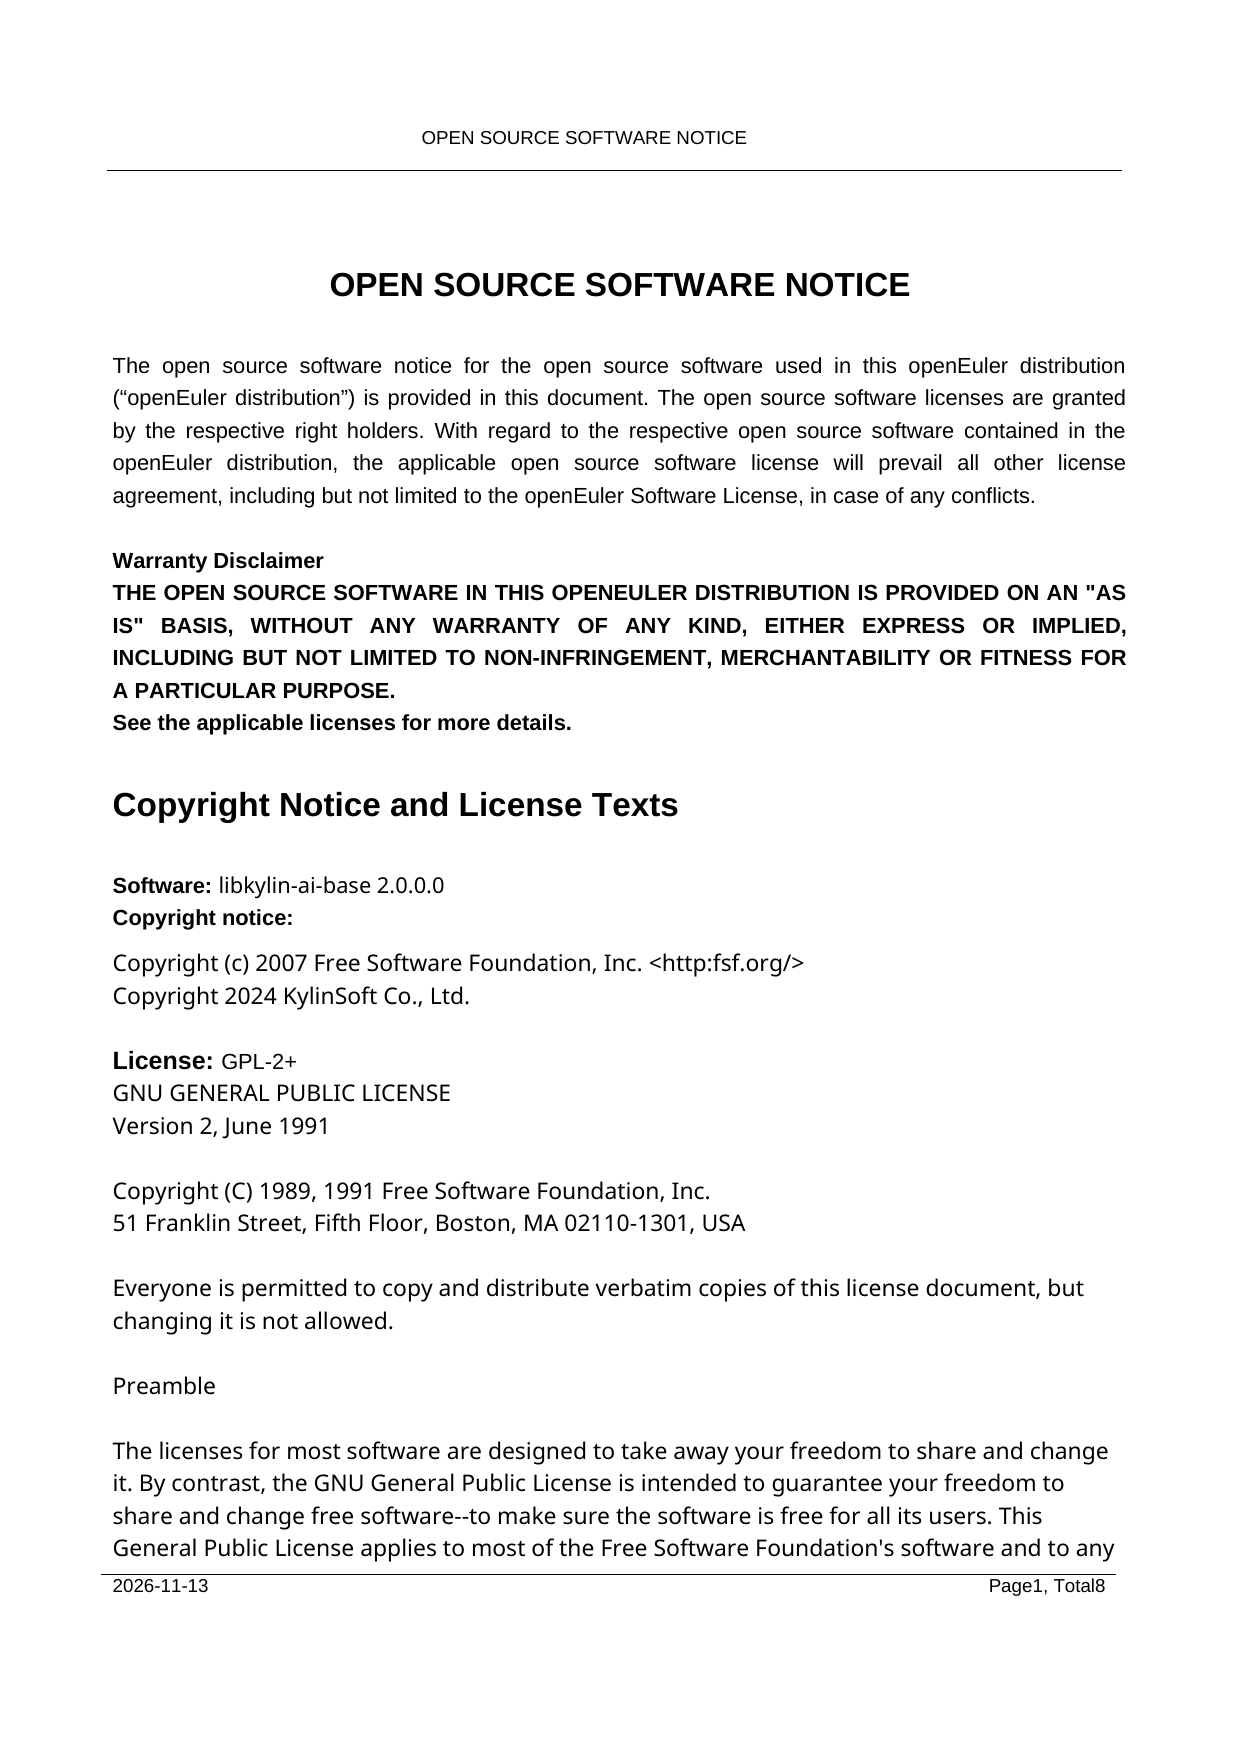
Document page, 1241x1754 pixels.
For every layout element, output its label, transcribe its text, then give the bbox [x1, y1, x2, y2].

text Copyright Notice and License Texts [112, 771, 1128, 836]
text THE OPEN SOURCE SOFTWARE IN THIS OPENEULER DISTRIBUTION IS PROVIDED ON AN "AS IS" BASIS, WITHOUT ANY WARRANTY OF ANY KIND, EITHER EXPRESS OR IMPLIED, INCLUDING BUT NOT LIMITED TO NON-INFRINGEMENT, MERCHANTABILITY OR FITNESS FOR A PARTICULAR PURPOSE. See the applicable licenses for more details. [112, 576, 1128, 739]
text The open source software notice for the open source software used in this openEuler distribution (“openEuler distribution”) is provided in this document. The open source software licenses are granted by the respective right holders. With regard to the respective open source software contained in the openEuler distribution, the applicable open source software license will prevail all other license agreement, including but not limited to the openEuler Software License, in case of any conflicts. [112, 349, 1128, 511]
text Warranty Disclaimer [112, 544, 1128, 576]
text OPEN SOURCE SOFTWARE NOTICE [112, 251, 1128, 316]
text License: GPL-2+ [112, 1044, 1128, 1077]
text Preamble [112, 1369, 1128, 1402]
text Copyright (c) 2007 Free Software Foundation, Inc. <http:fsf.org/> Copyright 2024 KylinSoft Co., Ltd. [112, 947, 1128, 1044]
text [112, 1434, 1128, 1564]
title Software: libkylin-ai-base 2.0.0.0 [112, 869, 1128, 901]
text Version 2, June 1991 [112, 1109, 1128, 1142]
text Copyright notice: [112, 901, 1128, 934]
text 51 Franklin Street, Fifth Floor, Boston, MA 02110-1301, USA [112, 1207, 1128, 1239]
text Everyone is permitted to copy and distribute verbatim copies of this license document, but changing it is not allowed. [112, 1272, 1128, 1337]
text Copyright (C) 1989, 1991 Free Software Foundation, Inc. [112, 1174, 1128, 1207]
text GNU GENERAL PUBLIC LICENSE [112, 1077, 1128, 1109]
